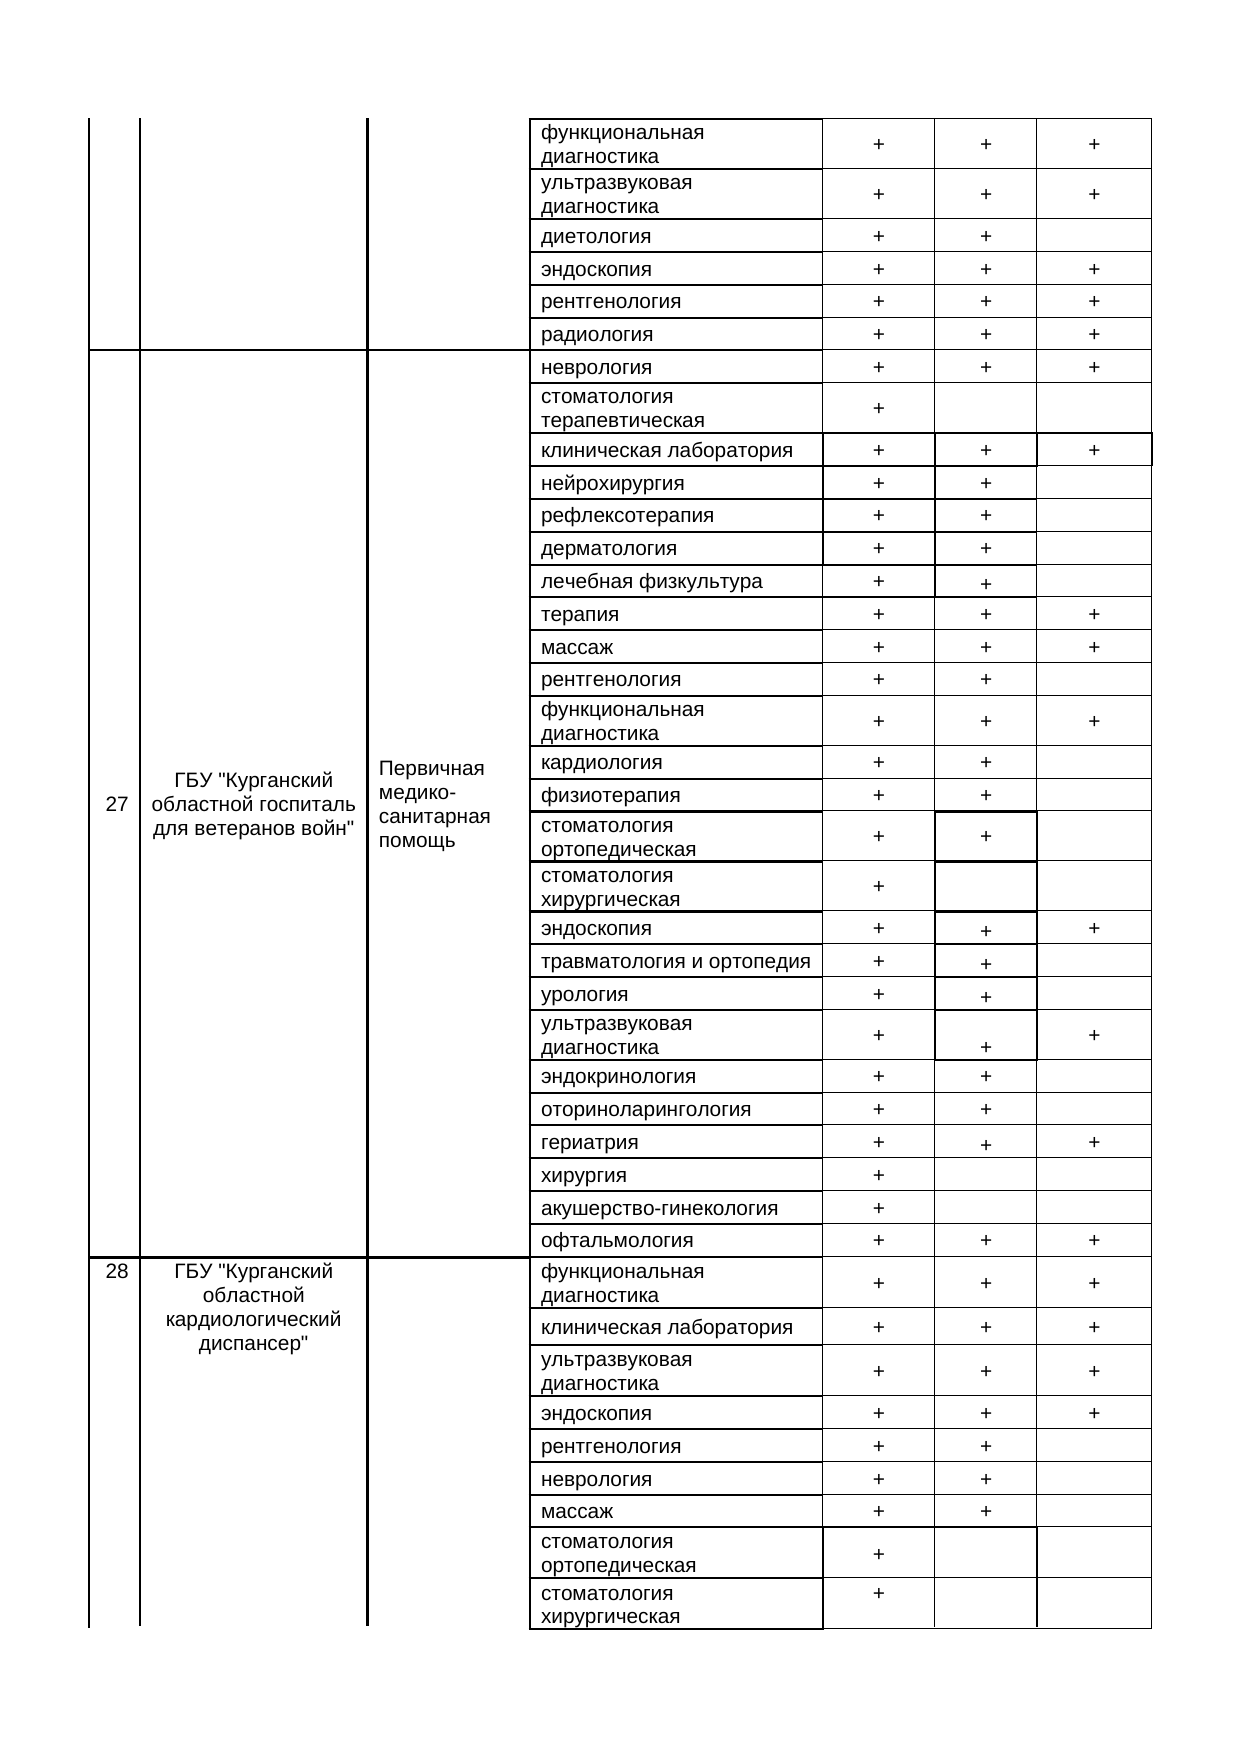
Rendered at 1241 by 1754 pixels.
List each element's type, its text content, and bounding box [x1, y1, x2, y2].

table_cell + [823, 383, 934, 432]
table_cell [936, 863, 1036, 910]
table_cell + [823, 1308, 934, 1344]
table_cell + [935, 119, 1036, 168]
table_cell [1037, 1495, 1151, 1526]
table_cell + [936, 500, 1036, 531]
table_cell + [1037, 1125, 1151, 1157]
table_cell + [824, 434, 934, 465]
table_cell + [823, 1060, 934, 1092]
table_cell стоматология терапевтическая [531, 384, 822, 432]
table_cell массаж [531, 631, 822, 662]
table_cell эндоскопия [531, 1397, 822, 1428]
table_cell хирургия [531, 1159, 822, 1190]
table_cell + [1037, 1257, 1151, 1307]
table_cell ультразвуковая диагностика [531, 1011, 822, 1059]
table_cell + [936, 945, 1036, 976]
table_cell ультразвуковая диагностика [531, 1346, 822, 1395]
table_cell + [823, 1257, 934, 1307]
table_cell + [936, 566, 1036, 596]
table_cell функциональная диагностика [531, 1258, 822, 1307]
table_cell + [936, 467, 1036, 498]
table_cell + [1037, 1396, 1151, 1428]
table_cell + [935, 598, 1036, 629]
table_cell + [823, 1396, 934, 1428]
table_cell + [936, 434, 1036, 465]
table_cell + [1037, 696, 1151, 745]
table_cell + [823, 1093, 934, 1124]
table_cell + [1037, 318, 1151, 349]
table_cell + [823, 1345, 934, 1395]
table_cell + [824, 500, 934, 531]
table_cell рефлексотерапия [531, 500, 822, 531]
table_cell диетология [531, 220, 822, 251]
table_cell + [1037, 252, 1151, 284]
table_cell + [823, 1224, 934, 1256]
table_cell + [823, 566, 934, 596]
table_cell [935, 1158, 1036, 1190]
table_cell [1037, 1093, 1151, 1124]
table_cell + [823, 1495, 934, 1526]
table_cell массаж [531, 1496, 822, 1526]
table_cell + [824, 1578, 935, 1628]
table_cell + [936, 978, 1036, 1009]
table_cell + [1038, 911, 1151, 943]
table_cell + [823, 779, 934, 810]
table_cell + [823, 1191, 934, 1223]
table_cell + [935, 1396, 1036, 1428]
table_cell [935, 1528, 1036, 1577]
table_cell гериатрия [531, 1126, 822, 1157]
table_cell клиническая лаборатория [531, 434, 822, 465]
table_cell + [935, 1061, 1036, 1092]
table_cell [1037, 1158, 1151, 1190]
table_cell ГБУ "Курганский областной кардиологический диспансер" [140, 1259, 367, 1628]
table_cell + [935, 1224, 1036, 1256]
table_cell эндокринология [531, 1061, 822, 1092]
table_cell + [935, 663, 1036, 695]
table_cell + [936, 1011, 1036, 1059]
table_cell + [935, 1308, 1036, 1344]
table_cell [1037, 779, 1151, 810]
table_cell + [823, 1125, 934, 1157]
table_cell стоматология хирургическая [531, 1579, 822, 1628]
table_cell + [935, 219, 1036, 251]
table_cell + [823, 746, 934, 777]
table_cell + [1037, 285, 1151, 317]
table_cell нейрохирургия [531, 467, 822, 498]
table_cell [368, 1259, 529, 1628]
table_cell ГБУ "Курганский областной госпиталь для ветеранов войн" [141, 351, 366, 1256]
table_cell + [823, 350, 934, 382]
table_cell 27 [90, 351, 139, 1256]
table_cell + [1037, 169, 1151, 218]
table_cell [1038, 944, 1151, 976]
table_cell [1037, 1462, 1151, 1493]
table_cell + [823, 1010, 934, 1059]
table_cell + [935, 696, 1036, 745]
table_cell + [935, 350, 1036, 382]
table_cell + [823, 169, 934, 218]
table_cell + [823, 119, 934, 168]
table_cell урология [531, 978, 822, 1009]
table_cell [1037, 499, 1151, 531]
table_cell + [936, 813, 1036, 860]
table_cell + [823, 911, 934, 943]
table_cell [1037, 663, 1151, 695]
table_cell + [935, 1495, 1036, 1526]
table_cell + [1037, 350, 1151, 382]
table_cell + [936, 533, 1036, 563]
table_cell [1038, 1527, 1151, 1577]
table_cell травматология и ортопедия [531, 945, 822, 976]
table_cell + [823, 663, 934, 695]
table_cell + [823, 944, 934, 976]
table_cell + [1038, 434, 1151, 465]
table_cell + [823, 318, 934, 349]
table_cell + [935, 1345, 1036, 1395]
table_cell оториноларингология [531, 1094, 822, 1124]
table_cell [1037, 383, 1151, 432]
table_cell стоматология ортопедическая [531, 813, 822, 860]
table_cell [1037, 746, 1151, 777]
table_cell рентгенология [531, 286, 822, 317]
table_cell + [1037, 1345, 1151, 1395]
table_cell эндоскопия [531, 253, 822, 284]
table_cell + [935, 1093, 1036, 1124]
table_cell + [824, 1528, 934, 1577]
table_cell [1037, 466, 1151, 498]
table_cell + [1037, 630, 1151, 662]
table_cell ультразвуковая диагностика [531, 170, 822, 218]
table_cell [1037, 1578, 1151, 1628]
table_cell + [823, 977, 934, 1009]
table_cell [1037, 219, 1151, 251]
table_cell + [823, 219, 934, 251]
table_cell + [823, 630, 934, 662]
table_cell клиническая лаборатория [531, 1309, 822, 1344]
table_cell + [935, 252, 1036, 284]
table_cell [1038, 811, 1151, 860]
table_cell + [1037, 1308, 1151, 1344]
table_cell [1037, 1429, 1151, 1461]
table_cell функциональная диагностика [531, 697, 822, 745]
table_cell + [1037, 597, 1151, 629]
table_cell + [823, 598, 934, 629]
table_cell + [823, 252, 934, 284]
table_cell стоматология ортопедическая [531, 1528, 822, 1577]
table_cell + [1037, 1224, 1151, 1256]
table_cell эндоскопия [531, 913, 822, 943]
table_cell + [824, 533, 934, 563]
table_cell Первичная медико-санитарная помощь [369, 351, 529, 1256]
table_cell терапия [531, 598, 822, 629]
table_cell неврология [531, 351, 822, 382]
table_cell [1037, 1060, 1151, 1092]
table_cell [1037, 532, 1151, 563]
table_cell [1038, 861, 1151, 910]
table_cell + [935, 285, 1036, 317]
table_cell [1037, 565, 1151, 596]
table_cell + [823, 861, 934, 910]
table_cell + [935, 1429, 1036, 1461]
table_cell акушерство-гинекология [531, 1192, 822, 1223]
table_cell функциональная диагностика [531, 120, 822, 168]
table_cell физиотерапия [531, 780, 822, 810]
table_cell + [935, 630, 1036, 662]
table_cell [1037, 1191, 1151, 1223]
table_cell + [823, 1429, 934, 1461]
table_cell + [823, 285, 934, 317]
table_cell + [1037, 119, 1151, 168]
table_cell 28 [90, 1259, 139, 1628]
table_cell + [935, 746, 1036, 777]
table_cell + [935, 1125, 1036, 1157]
table_cell офтальмология [531, 1225, 822, 1256]
table_cell рентгенология [531, 664, 822, 695]
table_cell стоматология хирургическая [531, 863, 822, 910]
table_cell [935, 1191, 1036, 1223]
table_cell лечебная физкультура [531, 566, 822, 596]
table_cell + [936, 913, 1036, 943]
table_cell неврология [531, 1463, 822, 1493]
table_cell + [823, 1462, 934, 1493]
table_cell + [823, 811, 934, 860]
table_cell дерматология [531, 533, 822, 563]
table_cell + [935, 779, 1036, 810]
table_cell [1038, 977, 1151, 1009]
table_cell кардиология [531, 747, 822, 777]
table_cell + [824, 467, 934, 498]
table_cell + [823, 696, 934, 745]
table_cell радиология [531, 319, 822, 349]
table_cell + [935, 1257, 1036, 1307]
table_cell + [935, 169, 1036, 218]
table_cell [935, 1578, 1037, 1628]
table_cell + [935, 1462, 1036, 1493]
table_cell рентгенология [531, 1430, 822, 1461]
table_cell [935, 383, 1036, 432]
table_cell + [823, 1158, 934, 1190]
table_cell + [935, 318, 1036, 349]
table_cell + [1038, 1010, 1151, 1059]
